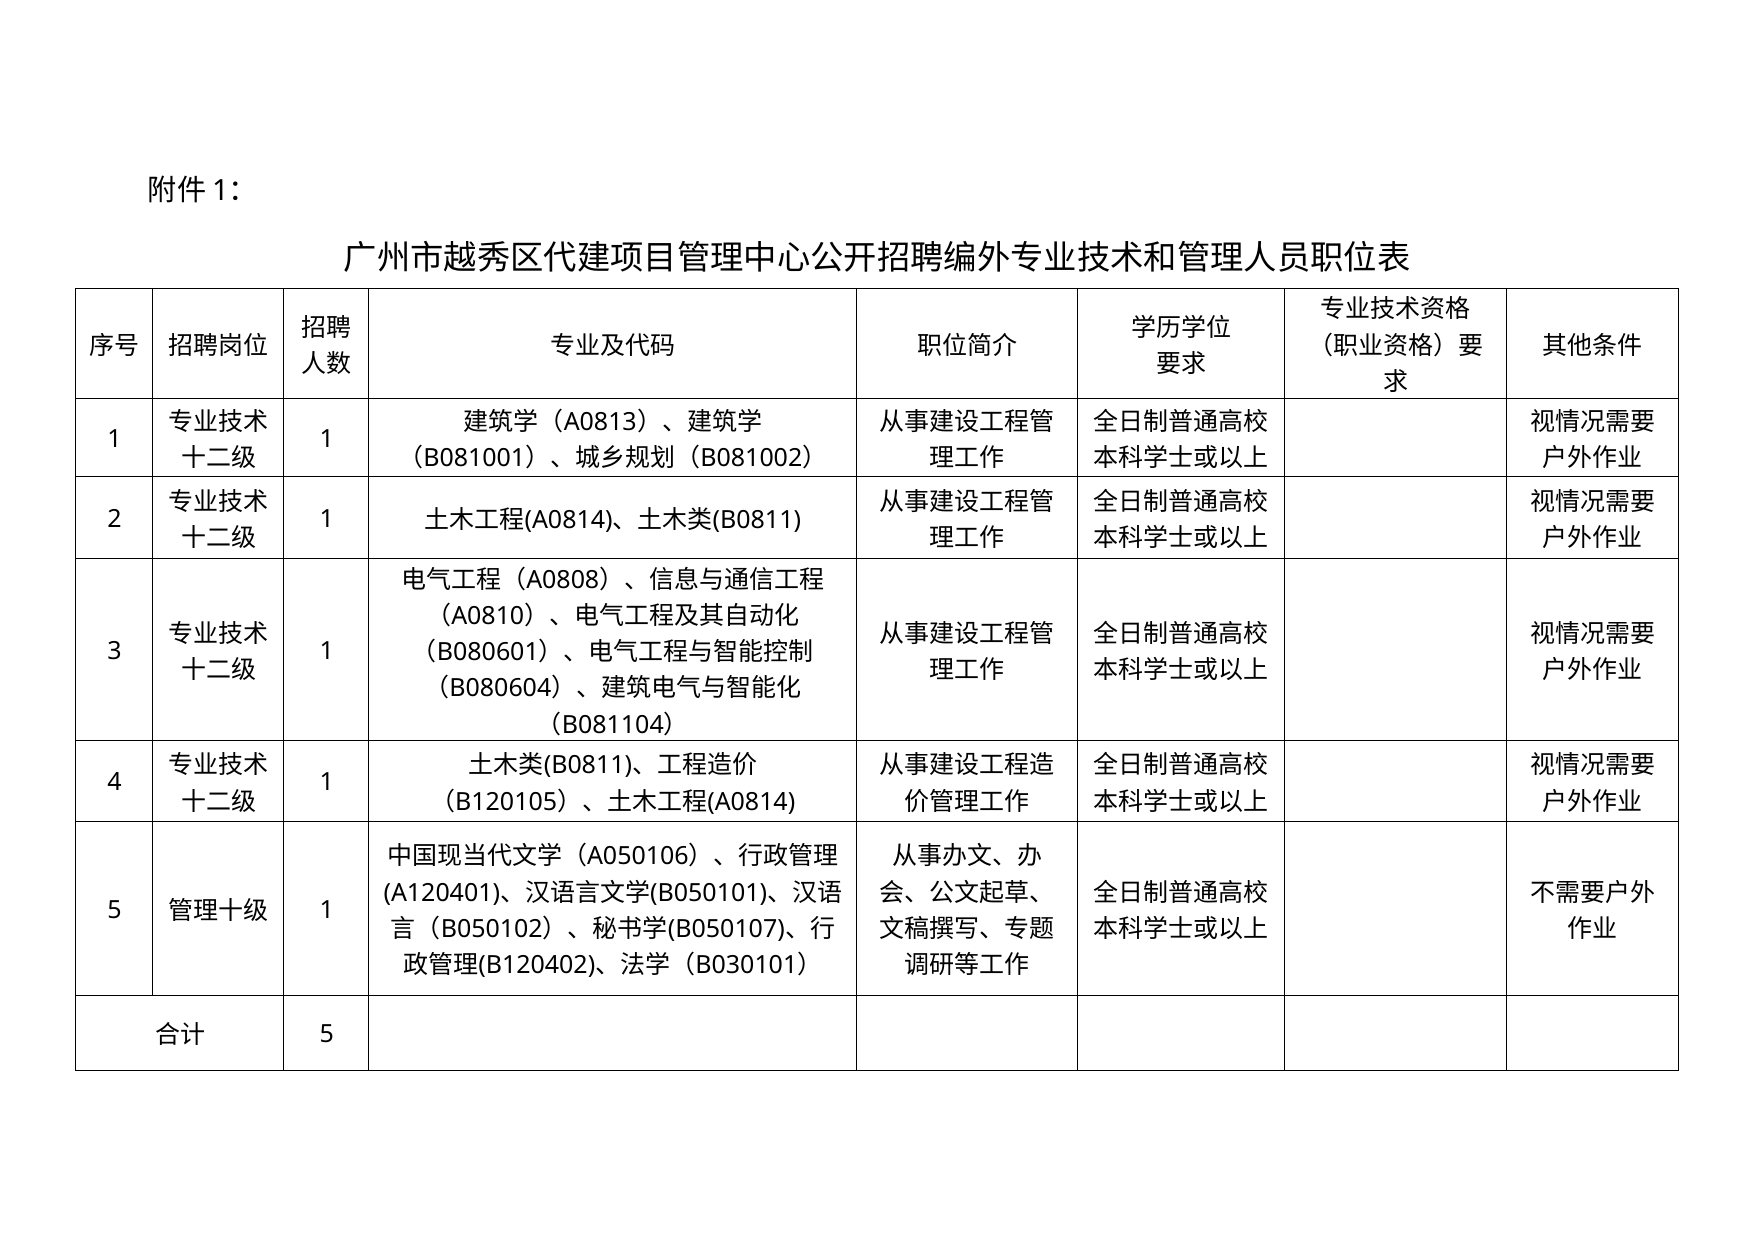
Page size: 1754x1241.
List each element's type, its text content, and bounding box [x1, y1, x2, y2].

table_cell 视情况需要户外作业 [1507, 399, 1678, 476]
table_cell 土木类(B0811)、工程造价（B120105）、土木工程(A0814) [369, 741, 856, 821]
table_cell 全日制普通高校 本科学士或以上 [1078, 559, 1284, 740]
table_cell 中国现当代文学（A050106）、行政管理(A120401)、汉语言文学(B050101)、汉语言（B050102）、秘书学(B050107)、行政管理(B120402)、法学（B030101） [369, 822, 856, 995]
table_header 专业技术资格（职业资格）要求 [1285, 289, 1506, 398]
table_cell 1 [284, 822, 368, 995]
table_cell 不需要户外作业 [1507, 822, 1678, 995]
table_cell [1285, 996, 1506, 1069]
table_cell 3 [76, 559, 152, 740]
table_header 专业及代码 [369, 289, 856, 398]
table_cell 1 [76, 399, 152, 476]
text 附件1： [148, 155, 1606, 221]
table_cell [1285, 559, 1506, 740]
table_cell 视情况需要户外作业 [1507, 559, 1678, 740]
table_cell 专业技术十二级 [153, 477, 283, 558]
table_cell 1 [284, 741, 368, 821]
table_cell [1507, 996, 1678, 1069]
table_header 职位简介 [857, 289, 1077, 398]
table_header 招聘岗位 [153, 289, 283, 398]
table_cell 从事建设工程造价管理工作 [857, 741, 1077, 821]
table_cell [1078, 996, 1284, 1069]
table_cell [1285, 741, 1506, 821]
table_cell 从事办文、办会、公文起草、文稿撰写、专题调研等工作 [857, 822, 1077, 995]
table_cell 电气工程（A0808）、信息与通信工程（A0810）、电气工程及其自动化（B080601）、电气工程与智能控制（B080604）、建筑电气与智能化（B081104） [369, 559, 856, 740]
table_cell 全日制普通高校 本科学士或以上 [1078, 822, 1284, 995]
table_cell 全日制普通高校 本科学士或以上 [1078, 399, 1284, 476]
table_cell 视情况需要户外作业 [1507, 477, 1678, 558]
table_cell [1285, 477, 1506, 558]
table_cell 管理十级 [153, 822, 283, 995]
table_cell 1 [284, 559, 368, 740]
table_header 学历学位 要求 [1078, 289, 1284, 398]
table_cell 专业技术十二级 [153, 741, 283, 821]
table_cell 专业技术十二级 [153, 559, 283, 740]
table_cell 2 [76, 477, 152, 558]
table_cell 土木工程(A0814)、土木类(B0811) [369, 477, 856, 558]
table_cell 1 [284, 477, 368, 558]
table_cell 1 [284, 399, 368, 476]
table_cell [1285, 822, 1506, 995]
table_header 招聘人数 [284, 289, 368, 398]
table_cell 全日制普通高校 本科学士或以上 [1078, 477, 1284, 558]
table_cell 合计 [76, 996, 283, 1069]
table_cell [857, 996, 1077, 1069]
table_header 其他条件 [1507, 289, 1678, 398]
table_cell 从事建设工程管理工作 [857, 559, 1077, 740]
table_header 序号 [76, 289, 152, 398]
table_cell 5 [76, 822, 152, 995]
table_cell 视情况需要户外作业 [1507, 741, 1678, 821]
table_cell 专业技术十二级 [153, 399, 283, 476]
table_cell 4 [76, 741, 152, 821]
table_cell 5 [284, 996, 368, 1069]
table_cell 从事建设工程管理工作 [857, 477, 1077, 558]
table_cell 建筑学（A0813）、建筑学（B081001）、城乡规划（B081002） [369, 399, 856, 476]
table_cell [1285, 399, 1506, 476]
table_cell 从事建设工程管理工作 [857, 399, 1077, 476]
table_cell [369, 996, 856, 1069]
table_cell 全日制普通高校 本科学士或以上 [1078, 741, 1284, 821]
text 广州市越秀区代建项目管理中心公开招聘编外专业技术和管理人员职位表 [148, 221, 1606, 288]
